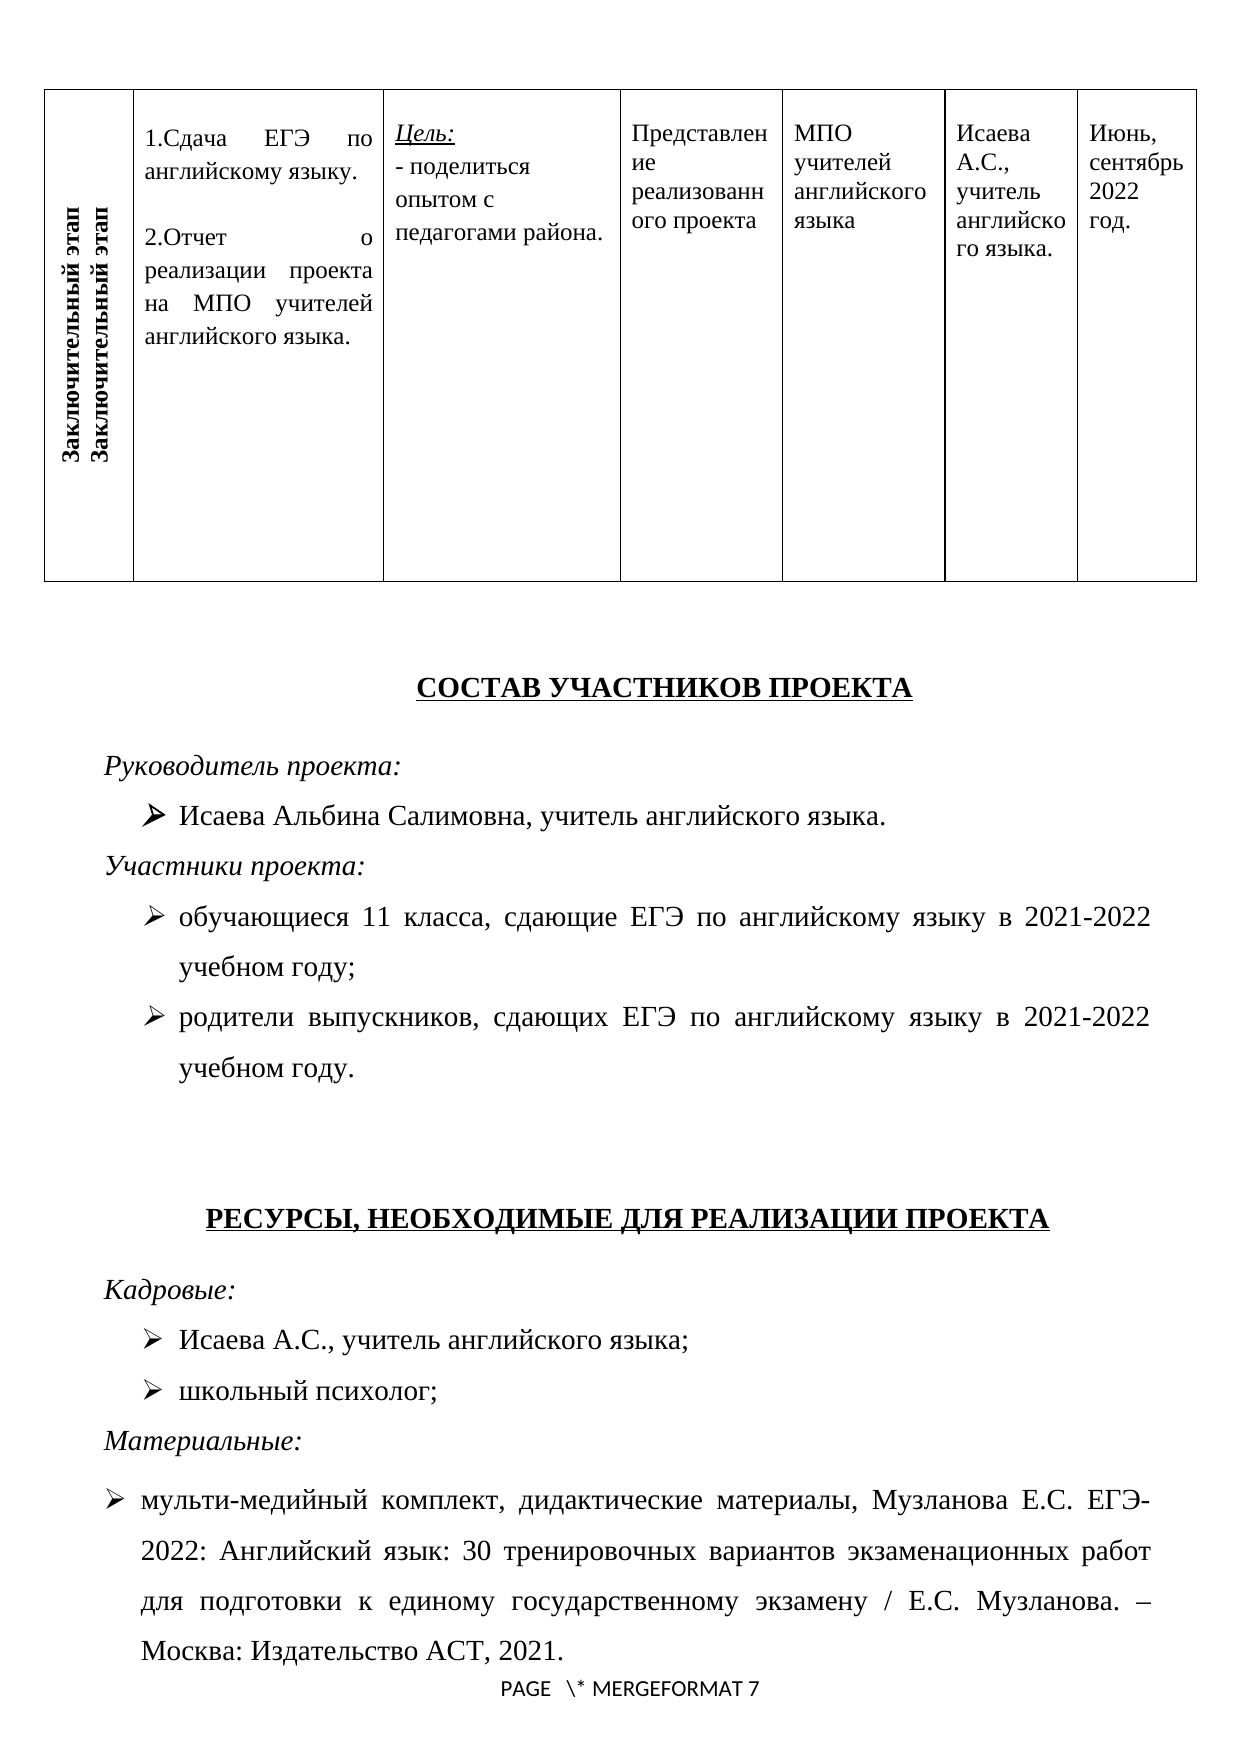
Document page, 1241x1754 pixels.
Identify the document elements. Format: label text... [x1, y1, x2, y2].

table_cell Цель: - поделиться опытом с педагогами района. [384, 90, 620, 581]
table_cell МПО учителей английского языка [783, 90, 944, 581]
table_cell Июнь, сентябрь 2022 год. [1078, 90, 1196, 581]
text РЕСУРСЫ, НЕОБХОДИМЫЕ ДЛЯ РЕАЛИЗАЦИИ ПРОЕКТА [103, 1201, 1152, 1234]
text Материальные: [103, 1423, 1152, 1457]
text Участники проекта: [103, 848, 1152, 882]
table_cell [946, 90, 1077, 581]
table_cell Представление реализованного проекта [621, 90, 782, 581]
list Исаева Альбина Салимовна, учитель английского языка. [141, 798, 1152, 832]
text Руководитель проекта: [103, 748, 1152, 781]
table_cell Заключительный этап Заключительный этап (июнь, сентябрь 2022 г.) [45, 90, 133, 581]
list мульти-медийный комплект, дидактические материалы, Музланова Е.С. ЕГЭ-2022: Английский язык: 30 тренировочных вариантов экзаменационных работ для подготовки к единому государственному экзамену / Е.С. Музланова. – Москва: Издательство АСТ, 2021. [103, 1482, 1152, 1667]
list обучающиеся 11 класса, сдающие ЕГЭ по английскому языку в 2021-2022 учебном году; [141, 899, 1152, 983]
list школьный психолог; [141, 1373, 1152, 1406]
list Исаева А.С., учитель английского языка; [141, 1322, 1152, 1356]
list родители выпускников, сдающих ЕГЭ по английскому языку в 2021-2022 учебном году. [141, 999, 1152, 1083]
text СОСТАВ УЧАСТНИКОВ ПРОЕКТА [103, 671, 1152, 704]
table_cell 1.Сдача ЕГЭ по английскому языку. 2.Отчет о реализации проекта на МПО учителей английского языка. [134, 90, 383, 581]
text Кадровые: [103, 1272, 1152, 1306]
